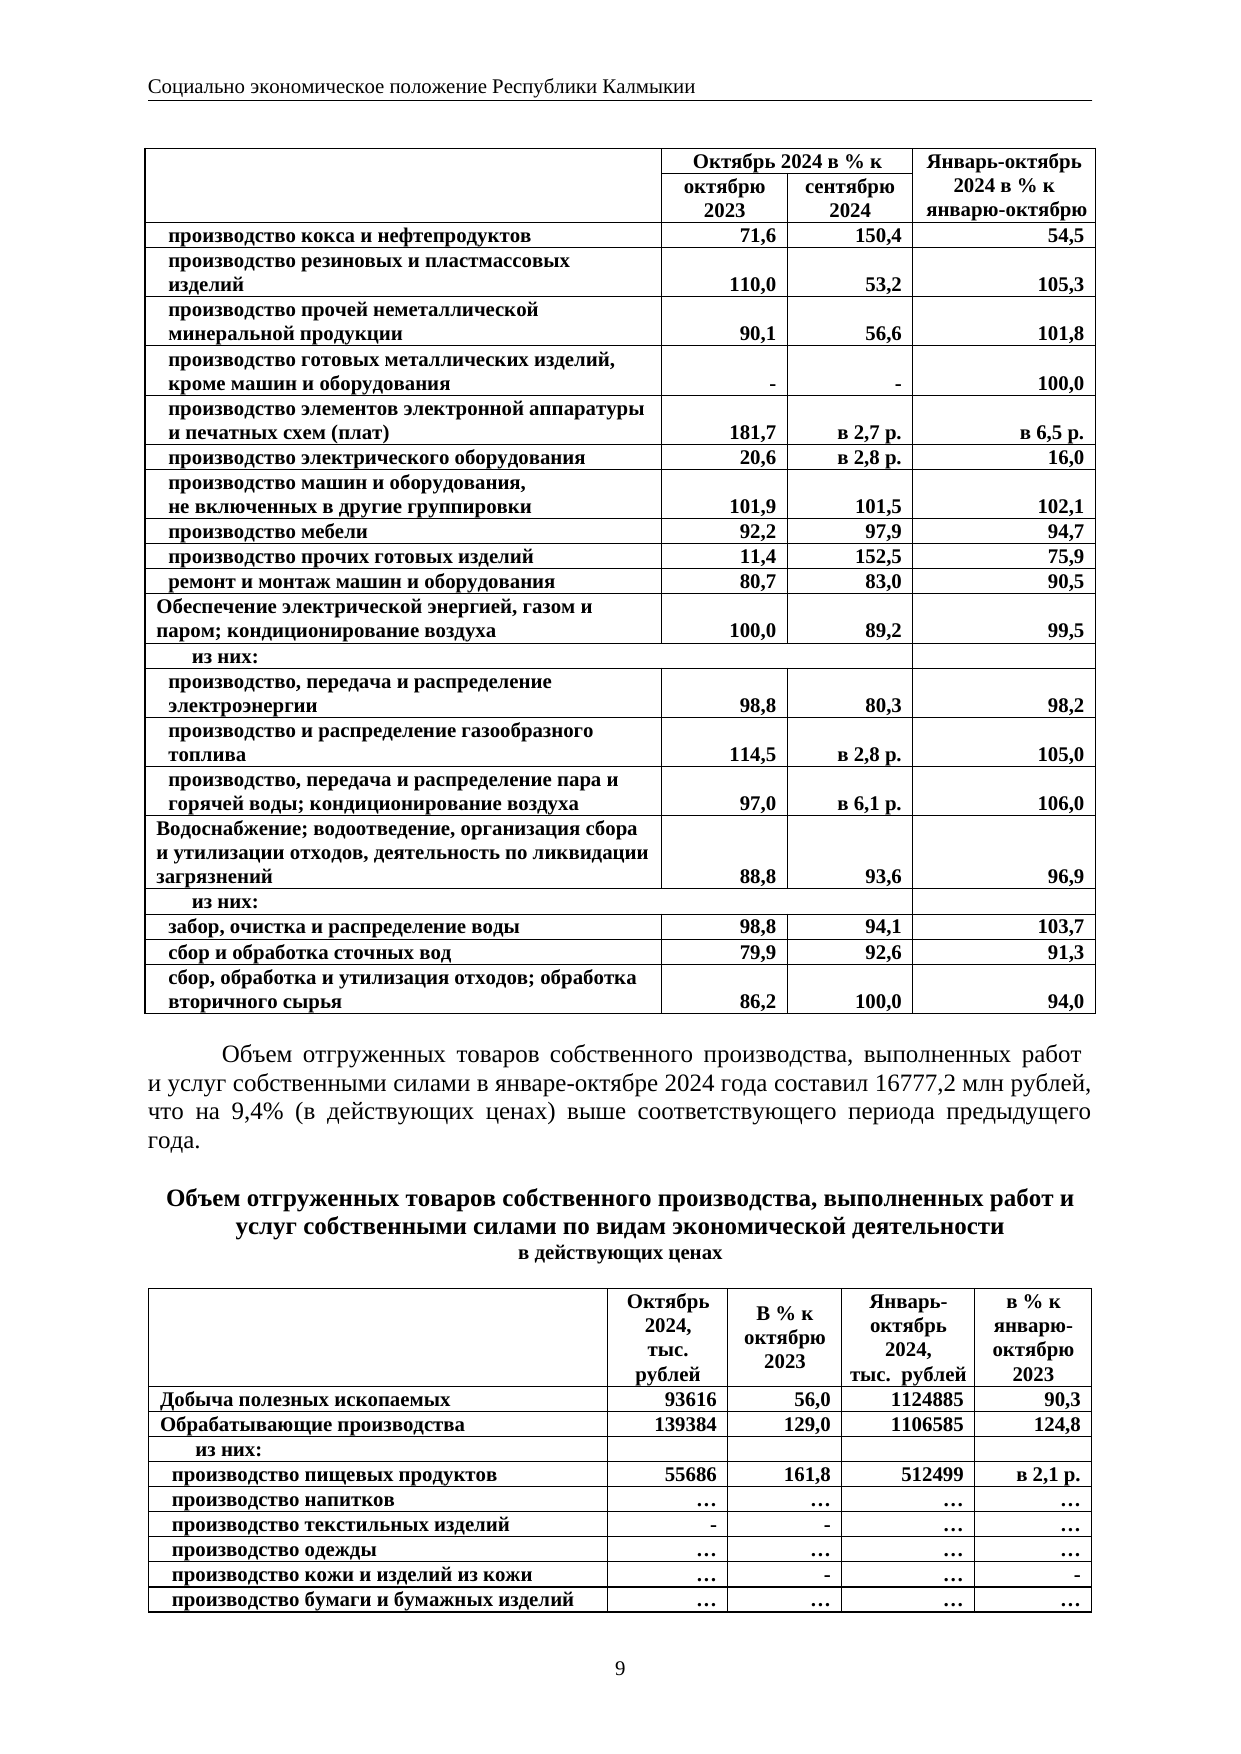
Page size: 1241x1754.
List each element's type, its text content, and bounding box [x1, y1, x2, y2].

table_cell 105,0 [913, 718, 1095, 766]
table_cell [913, 644, 1095, 668]
table_cell в 6,5 р. [913, 396, 1095, 444]
table_cell производство напитков [149, 1487, 607, 1511]
table_cell 54,5 [913, 223, 1095, 247]
text Объем отгруженных товаров собственного производства, выполненных работ и услуг собственными силами в январе-октябре 2024 года составил 16777,2 млн рублей, что на 9,4% (в действующих ценах) выше соответствующего периода предыдущего года. [148, 1039, 1092, 1154]
table_cell - [975, 1562, 1091, 1586]
table_cell Водоснабжение; водоотведение, организация сбора и утилизации отходов, деятельность по ликвидации загрязнений [146, 816, 661, 888]
table_header [146, 149, 661, 222]
table_cell 1124885 [842, 1387, 974, 1411]
table_cell 89,2 [788, 594, 912, 642]
table_cell производство прочих готовых изделий [146, 544, 661, 568]
table_cell 75,9 [913, 544, 1095, 568]
table_cell 93,6 [788, 816, 912, 888]
table_cell 94,0 [913, 965, 1095, 1013]
table_cell 94,1 [788, 915, 912, 938]
table_cell производство одежды [149, 1537, 607, 1561]
table_cell 71,6 [662, 223, 787, 247]
table_cell … [608, 1562, 727, 1586]
table_cell … [975, 1487, 1091, 1511]
table_cell 1106585 [842, 1412, 974, 1436]
table_cell 90,1 [662, 297, 787, 345]
table_cell 512499 [842, 1462, 974, 1486]
table_cell производство машин и оборудования, не включенных в другие группировки [146, 470, 661, 518]
table_cell 20,6 [662, 445, 787, 469]
table_cell … [975, 1537, 1091, 1561]
table_cell 90,3 [975, 1387, 1091, 1411]
table_cell … [728, 1588, 841, 1611]
table_cell сбор, обработка и утилизация отходов; обработка вторичного сырья [146, 965, 661, 1013]
table_cell 97,9 [788, 519, 912, 543]
table_cell забор, очистка и распределение воды [146, 915, 661, 938]
table_cell 101,8 [913, 297, 1095, 345]
table_cell 100,0 [662, 594, 787, 642]
table_cell 86,2 [662, 965, 787, 1013]
table_cell 106,0 [913, 767, 1095, 815]
table_cell - [788, 346, 912, 394]
table_cell 98,8 [662, 915, 787, 938]
table_cell производство пищевых продуктов [149, 1462, 607, 1486]
table_cell 110,0 [662, 248, 787, 296]
table_cell производство и распределение газообразного топлива [146, 718, 661, 766]
table_cell 124,8 [975, 1412, 1091, 1436]
table_cell производство готовых металлических изделий, кроме машин и оборудования [146, 346, 661, 394]
table_cell производство кожи и изделий из кожи [149, 1562, 607, 1586]
table_cell 97,0 [662, 767, 787, 815]
table_cell - [662, 346, 787, 394]
table_cell [608, 1437, 727, 1461]
table_cell 80,7 [662, 569, 787, 593]
table_cell 150,4 [788, 223, 912, 247]
table_cell [913, 889, 1095, 913]
table_cell в 2,8 р. [788, 445, 912, 469]
table_cell 79,9 [662, 940, 787, 964]
table_cell производство кокса и нефтепродуктов [146, 223, 661, 247]
table_cell … [975, 1512, 1091, 1536]
table_cell 88,8 [662, 816, 787, 888]
table_cell сентябрю 2024 [788, 174, 912, 222]
table_cell 152,5 [788, 544, 912, 568]
table_cell [842, 1437, 974, 1461]
table_cell 161,8 [728, 1462, 841, 1486]
table_cell производство текстильных изделий [149, 1512, 607, 1536]
table_cell … [728, 1487, 841, 1511]
table_cell 92,2 [662, 519, 787, 543]
table_cell Добыча полезных ископаемых [149, 1387, 607, 1411]
table_cell из них: [146, 889, 912, 913]
table_cell в 2,8 р. [788, 718, 912, 766]
table_header Октябрь 2024, тыс. рублей [608, 1289, 727, 1386]
table_cell 129,0 [728, 1412, 841, 1436]
table_cell 102,1 [913, 470, 1095, 518]
table_cell в 2,7 р. [788, 396, 912, 444]
table_cell … [608, 1537, 727, 1561]
table_cell … [608, 1588, 727, 1611]
table_cell 181,7 [662, 396, 787, 444]
table_cell 100,0 [788, 965, 912, 1013]
table_cell 16,0 [913, 445, 1095, 469]
table_cell … [608, 1487, 727, 1511]
table_cell 91,3 [913, 940, 1095, 964]
table_cell 11,4 [662, 544, 787, 568]
table_cell 103,7 [913, 915, 1095, 938]
table_header [149, 1289, 607, 1386]
table_cell производство бумаги и бумажных изделий [149, 1588, 607, 1611]
table_cell в 2,1 р. [975, 1462, 1091, 1486]
table_cell Обрабатывающие производства [149, 1412, 607, 1436]
table_cell 101,9 [662, 470, 787, 518]
table_cell 83,0 [788, 569, 912, 593]
table_header в % к январю- октябрю 2023 [975, 1289, 1091, 1386]
table_cell из них: [149, 1437, 607, 1461]
table_cell сбор и обработка сточных вод [146, 940, 661, 964]
table_cell 99,5 [913, 594, 1095, 642]
table_header Январь-октябрь 2024 в % к январю-октябрю 2023 [913, 149, 1095, 222]
table_cell 53,2 [788, 248, 912, 296]
table_cell Обеспечение электрической энергией, газом и паром; кондиционирование воздуха [146, 594, 661, 642]
table_cell … [842, 1512, 974, 1536]
table_cell … [842, 1588, 974, 1611]
table_cell [975, 1437, 1091, 1461]
table_cell - [728, 1562, 841, 1586]
table_cell 55686 [608, 1462, 727, 1486]
table_cell 90,5 [913, 569, 1095, 593]
table_cell производство, передача и распределение пара и горячей воды; кондиционирование воздуха [146, 767, 661, 815]
table_cell октябрю 2023 [662, 174, 787, 222]
text Объем отгруженных товаров собственного производства, выполненных работ и услуг собственными силами по видам экономической деятельности [148, 1183, 1092, 1240]
table_cell 56,6 [788, 297, 912, 345]
table_cell 105,3 [913, 248, 1095, 296]
table_cell 93616 [608, 1387, 727, 1411]
table_cell … [975, 1588, 1091, 1611]
table_cell 96,9 [913, 816, 1095, 888]
table_cell из них: [146, 644, 912, 668]
table_cell 139384 [608, 1412, 727, 1436]
table_cell 114,5 [662, 718, 787, 766]
table_cell ремонт и монтаж машин и оборудования [146, 569, 661, 593]
table_cell производство резиновых и пластмассовых изделий [146, 248, 661, 296]
table_cell … [842, 1487, 974, 1511]
table_cell 98,8 [662, 669, 787, 717]
table_cell производство мебели [146, 519, 661, 543]
table_cell [728, 1437, 841, 1461]
table_header В % к октябрю 2023 [728, 1289, 841, 1386]
table_cell в 6,1 р. [788, 767, 912, 815]
text в действующих ценах [148, 1240, 1092, 1264]
table_header Январь- октябрь 2024, тыс. рублей [842, 1289, 974, 1386]
table_cell … [842, 1537, 974, 1561]
table_cell 92,6 [788, 940, 912, 964]
table_header Октябрь 2024 в % к [662, 149, 912, 173]
table_cell 80,3 [788, 669, 912, 717]
table_cell - [728, 1512, 841, 1536]
table_cell 56,0 [728, 1387, 841, 1411]
table_cell производство электрического оборудования [146, 445, 661, 469]
table_cell - [608, 1512, 727, 1536]
table_cell производство прочей неметаллической минеральной продукции [146, 297, 661, 345]
table_cell 101,5 [788, 470, 912, 518]
table_cell производство, передача и распределение электроэнергии [146, 669, 661, 717]
table_cell производство элементов электронной аппаратуры и печатных схем (плат) [146, 396, 661, 444]
table_cell 94,7 [913, 519, 1095, 543]
table_cell … [842, 1562, 974, 1586]
table_cell 100,0 [913, 346, 1095, 394]
table_cell … [728, 1537, 841, 1561]
table_cell 98,2 [913, 669, 1095, 717]
